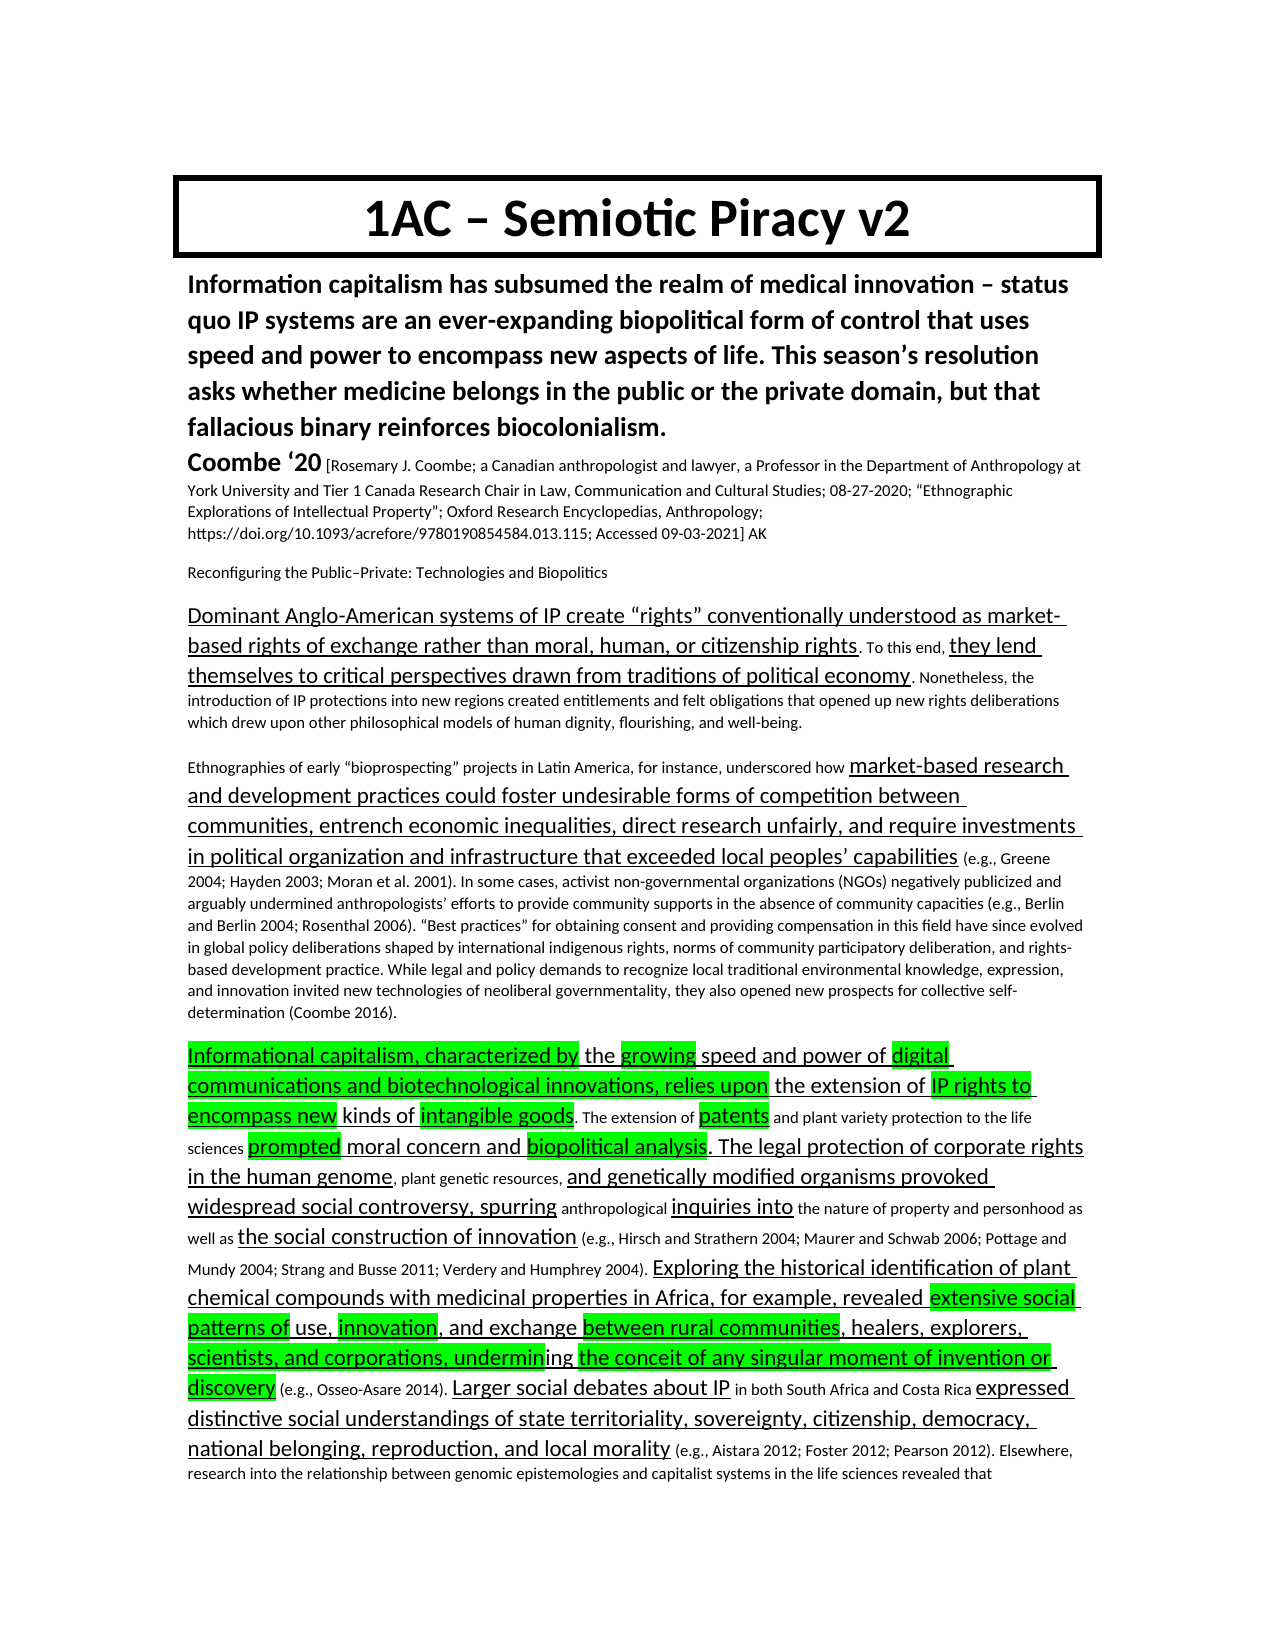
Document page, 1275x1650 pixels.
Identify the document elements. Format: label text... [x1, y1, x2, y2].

text Dominant Anglo-American systems of IP create “rights” conventionally understood as market- based rights of exchange rather than moral, human, or citizenship rights. To this end, they lend themselves to critical perspectives drawn from traditions of political economy. Nonetheless, the introduction of IP protections into new regions created entitlements and felt obligations that opened up new rights deliberations which drew upon other philosophical models of human dignity, flourishing, and well-being. [187, 601, 1087, 733]
subtitle 1AC – Semiotic Piracy v2 [179, 181, 1096, 252]
text Ethnographies of early “bioprospecting” projects in Latin America, for instance, underscored how market-based research and development practices could foster undesirable forms of competition between communities, entrench economic inequalities, direct research unfairly, and require investments in political organization and infrastructure that exceeded local peoples’ capabilities (e.g., Greene 2004; Hayden 2003; Moran et al. 2001). In some cases, activist non-governmental organizations (NGOs) negatively publicized and arguably undermined anthropologists’ efforts to provide community supports in the absence of community capacities (e.g., Berlin and Berlin 2004; Rosenthal 2006). “Best practices” for obtaining consent and providing compensation in this field have since evolved in global policy deliberations shaped by international indigenous rights, norms of community participatory deliberation, and rights-based development practice. While legal and policy demands to recognize local traditional environmental knowledge, expression, and innovation invited new technologies of neoliberal governmentality, they also opened new prospects for collective self- determination (Coombe 2016). [187, 751, 1087, 1023]
subtitle Information capitalism has subsumed the realm of medical innovation – status quo IP systems are an ever-expanding biopolitical form of control that uses speed and power to encompass new aspects of life. This season’s resolution asks whether medicine belongs in the public or the private domain, but that fallacious binary reinforces biocolonialism. [187, 267, 1087, 443]
text Coombe ‘20 [Rosemary J. Coombe; a Canadian anthropologist and lawyer, a Professor in the Department of Anthropology at York University and Tier 1 Canada Research Chair in Law, Communication and Cultural Studies; 08-27-2020; “Ethnographic Explorations of Intellectual Property”; Oxford Research Encyclopedias, Anthropology; https://doi.org/10.1093/acrefore/9780190854584.013.115; Accessed 09-03-2021] AK [187, 445, 1087, 544]
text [187, 1041, 1087, 1484]
text Reconfiguring the Public–Private: Technologies and Biopolitics [187, 562, 1087, 582]
